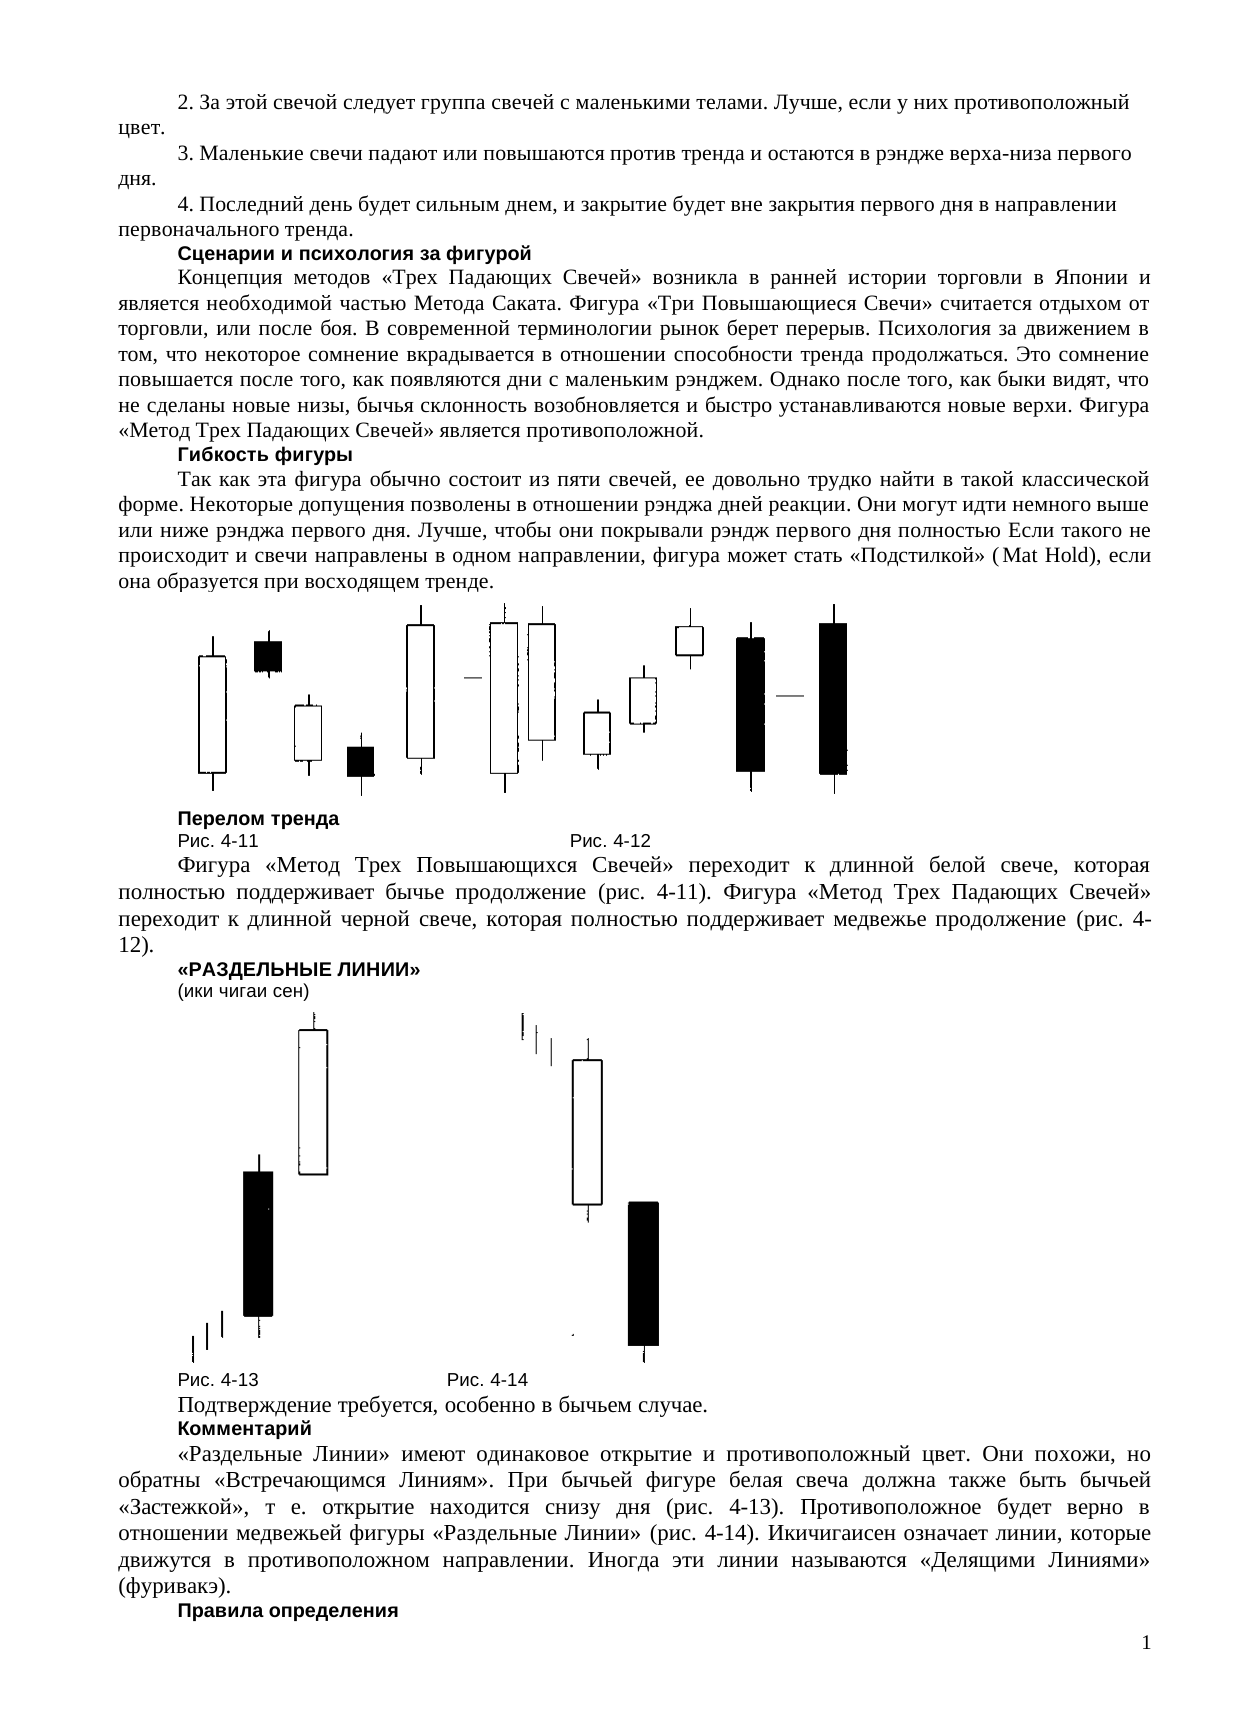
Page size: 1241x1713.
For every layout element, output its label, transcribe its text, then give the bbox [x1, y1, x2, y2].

text Сценарии и психология за фигурой [118, 242, 1152, 264]
text Рис. 4-11 Рис. 4-12 [118, 830, 1152, 851]
text 2. За этой свечой следует группа свечей с маленькими телами. Лучше, если у них противоположный цвет. [118, 89, 1152, 140]
text Подтверждение требуется, особенно в бычьем случае. [118, 1390, 1152, 1417]
text Рис. 4-13 Рис. 4-14 [118, 1369, 1152, 1390]
text Фигура «Метод Трех Повышающихся Свечей» переходит к длинной белой свече, которая полностью поддерживает бычье продолжение (рис. 4-11). Фигура «Метод Трех Падающих Свечей» переходит к длинной черной свече, которая полностью поддерживает медвежье продолжение (рис. 4-12). [118, 851, 1152, 957]
text «РАЗДЕЛЬНЫЕ ЛИНИИ» [118, 957, 1152, 980]
picture [177, 592, 871, 807]
text Правила определения [118, 1599, 1152, 1621]
text Перелом тренда [118, 807, 1152, 830]
picture [177, 1001, 681, 1369]
text 3. Маленькие свечи падают или повышаются против тренда и остаются в рэндже верха-низа первого дня. [118, 140, 1152, 191]
text Комментарий [118, 1417, 1152, 1439]
text Гибкость фигуры [118, 443, 1152, 465]
text Так как эта фигура обычно состоит из пяти свечей, ее довольно трудко найти в такой классической форме. Некоторые допущения позволены в отношении рэнджа дней реакции. Они могут идти немного выше или ниже рэнджа первого дня. Лучше, чтобы они покрывали рэндж первого дня полностью Если такого не происходит и свечи направлены в одном направлении, фигура может стать «Подстилкой» (Mat Hold), если она образуется при восходящем тренде. [118, 465, 1152, 593]
text «Раздельные Линии» имеют одинаковое открытие и противоположный цвет. Они похожи, но обратны «Встречающимся Линиям». При бычьей фигуре белая свеча должна также быть бычьей «Застежкой», т е. открытие находится снизу дня (рис. 4-13). Противоположное будет верно в отношении медвежьей фигуры «Раздельные Линии» (рис. 4-14). Икичигаисен означает линии, которые движутся в противоположном направлении. Иногда эти линии называются «Делящими Линиями» (фуривакэ). [118, 1439, 1152, 1599]
text Концепция методов «Трех Падающих Свечей» возникла в ранней истории торговли в Японии и является необходимой частью Метода Саката. Фигура «Три Повышающиеся Свечи» считается отдыхом от торговли, или после боя. В современной терминологии рынок берет перерыв. Психология за движением в том, что некоторое сомнение вкрадывается в отношении способности тренда продолжаться. Это сомнение повышается после того, как появляются дни с маленьким рэнджем. Однако после того, как быки видят, что не сделаны новые низы, бычья склонность возобновляется и быстро устанавливаются новые верхи. Фигура «Метод Трех Падающих Свечей» является противоположной. [118, 264, 1152, 443]
text (ики чигаи сен) [118, 980, 1152, 1002]
text 4. Последний день будет сильным днем, и закрытие будет вне закрытия первого дня в направлении первоначального тренда. [118, 191, 1152, 242]
